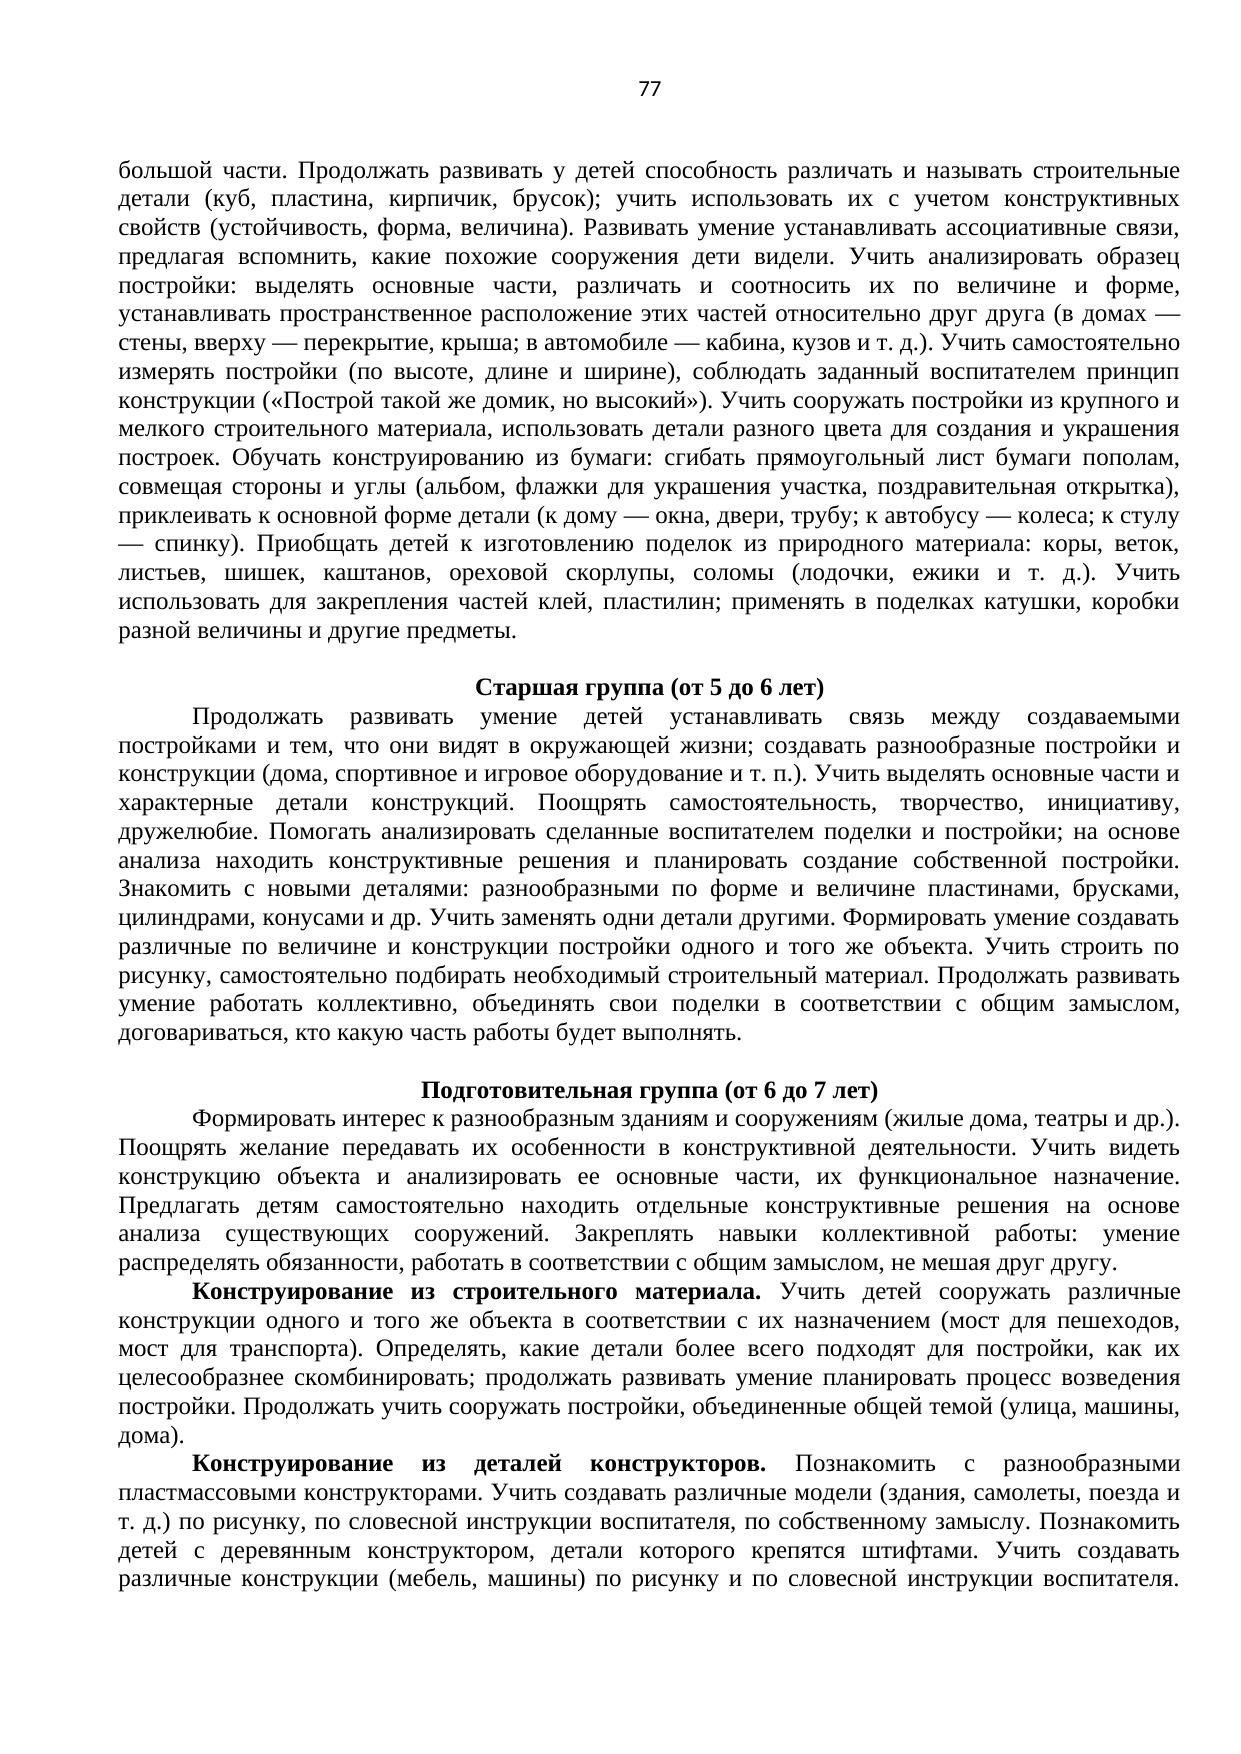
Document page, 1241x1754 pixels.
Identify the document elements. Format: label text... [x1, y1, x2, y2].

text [118, 155, 1181, 643]
text Конструирование из строительного материала. Учить детей сооружать различные конструкции одного и того же объекта в соответствии с их назначением (мост для пешеходов, мост для транспорта). Определять, какие детали более всего подходят для постройки, как их целесообразнее скомбинировать; продолжать развивать умение планировать процесс возведения постройки. Продолжать учить сооружать постройки, объединенные общей темой (улица, машины, дома). [118, 1276, 1181, 1448]
text Формировать интерес к разнообразным зданиям и сооружениям (жилые дома, театры и др.). Поощрять желание передавать их особенности в конструктивной деятельности. Учить видеть конструкцию объекта и анализировать ее основные части, их функциональное назначение. Предлагать детям самостоятельно находить отдельные конструктивные решения на основе анализа существующих сооружений. Закреплять навыки коллективной работы: умение распределять обязанности, работать в соответствии с общим замыслом, не мешая друг другу. [118, 1103, 1181, 1276]
text Продолжать развивать умение детей устанавливать связь между создаваемыми постройками и тем, что они видят в окружающей жизни; создавать разнообразные постройки и конструкции (дома, спортивное и игровое оборудование и т. п.). Учить выделять основные части и характерные детали конструкций. Поощрять самостоятельность, творчество, инициативу, дружелюбие. Помогать анализировать сделанные воспитателем поделки и постройки; на основе анализа находить конструктивные решения и планировать создание собственной постройки. Знакомить с новыми деталями: разнообразными по форме и величине пластинами, брусками, цилиндрами, конусами и др. Учить заменять одни детали другими. Формировать умение создавать различные по величине и конструкции постройки одного и того же объекта. Учить строить по рисунку, самостоятельно подбирать необходимый строительный материал. Продолжать развивать умение работать коллективно, объединять свои поделки в соответствии с общим замыслом, договариваться, кто какую часть работы будет выполнять. [118, 701, 1181, 1046]
text Подготовительная группа (от 6 до 7 лет) [118, 1075, 1181, 1103]
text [118, 1448, 1181, 1592]
text Старшая группа (от 5 до 6 лет) [118, 672, 1181, 701]
